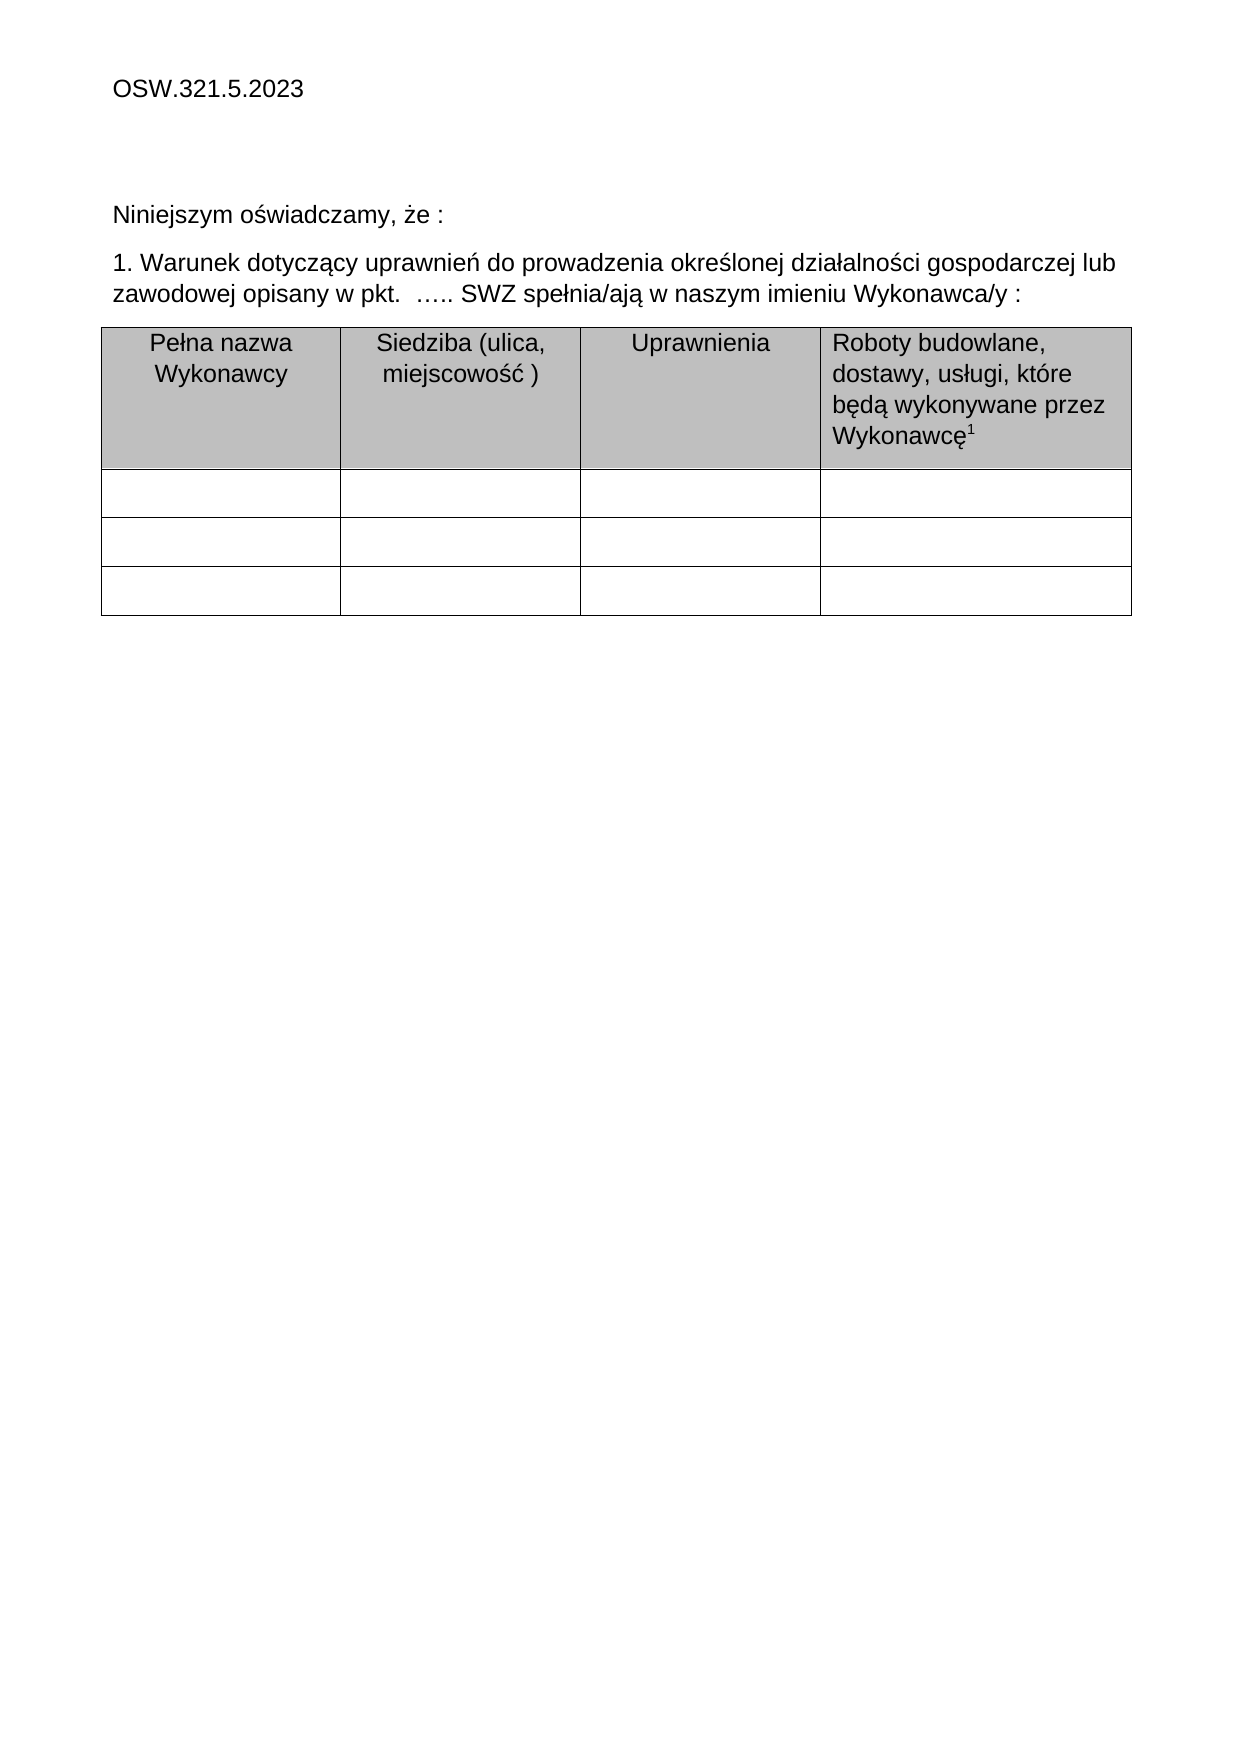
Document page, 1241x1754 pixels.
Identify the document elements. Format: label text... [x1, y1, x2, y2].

table_cell [581, 567, 820, 615]
table_header Pełna nazwa Wykonawcy [102, 328, 340, 468]
table_cell [102, 470, 340, 517]
table_cell [581, 518, 820, 566]
table_header Roboty budowlane, dostawy, usługi, które będą wykonywane przez Wykonawcę1 [821, 328, 1131, 468]
table_cell [341, 567, 580, 615]
table_cell [821, 470, 1131, 517]
table_header Uprawnienia [581, 328, 820, 468]
table_cell [102, 518, 340, 566]
table_cell [102, 567, 340, 615]
table_cell [821, 567, 1131, 615]
table_cell [341, 518, 580, 566]
table_cell [341, 470, 580, 517]
table_cell [821, 518, 1131, 566]
text 1. Warunek dotyczący uprawnień do prowadzenia określonej działalności gospodarczej lub zawodowej opisany w pkt. ….. SWZ spełnia/ają w naszym imieniu Wykonawca/y : [112, 248, 1128, 308]
table_cell [581, 470, 820, 517]
text Niniejszym oświadczamy, że : [112, 200, 1128, 229]
table_header Siedziba (ulica, miejscowość ) [341, 328, 580, 468]
